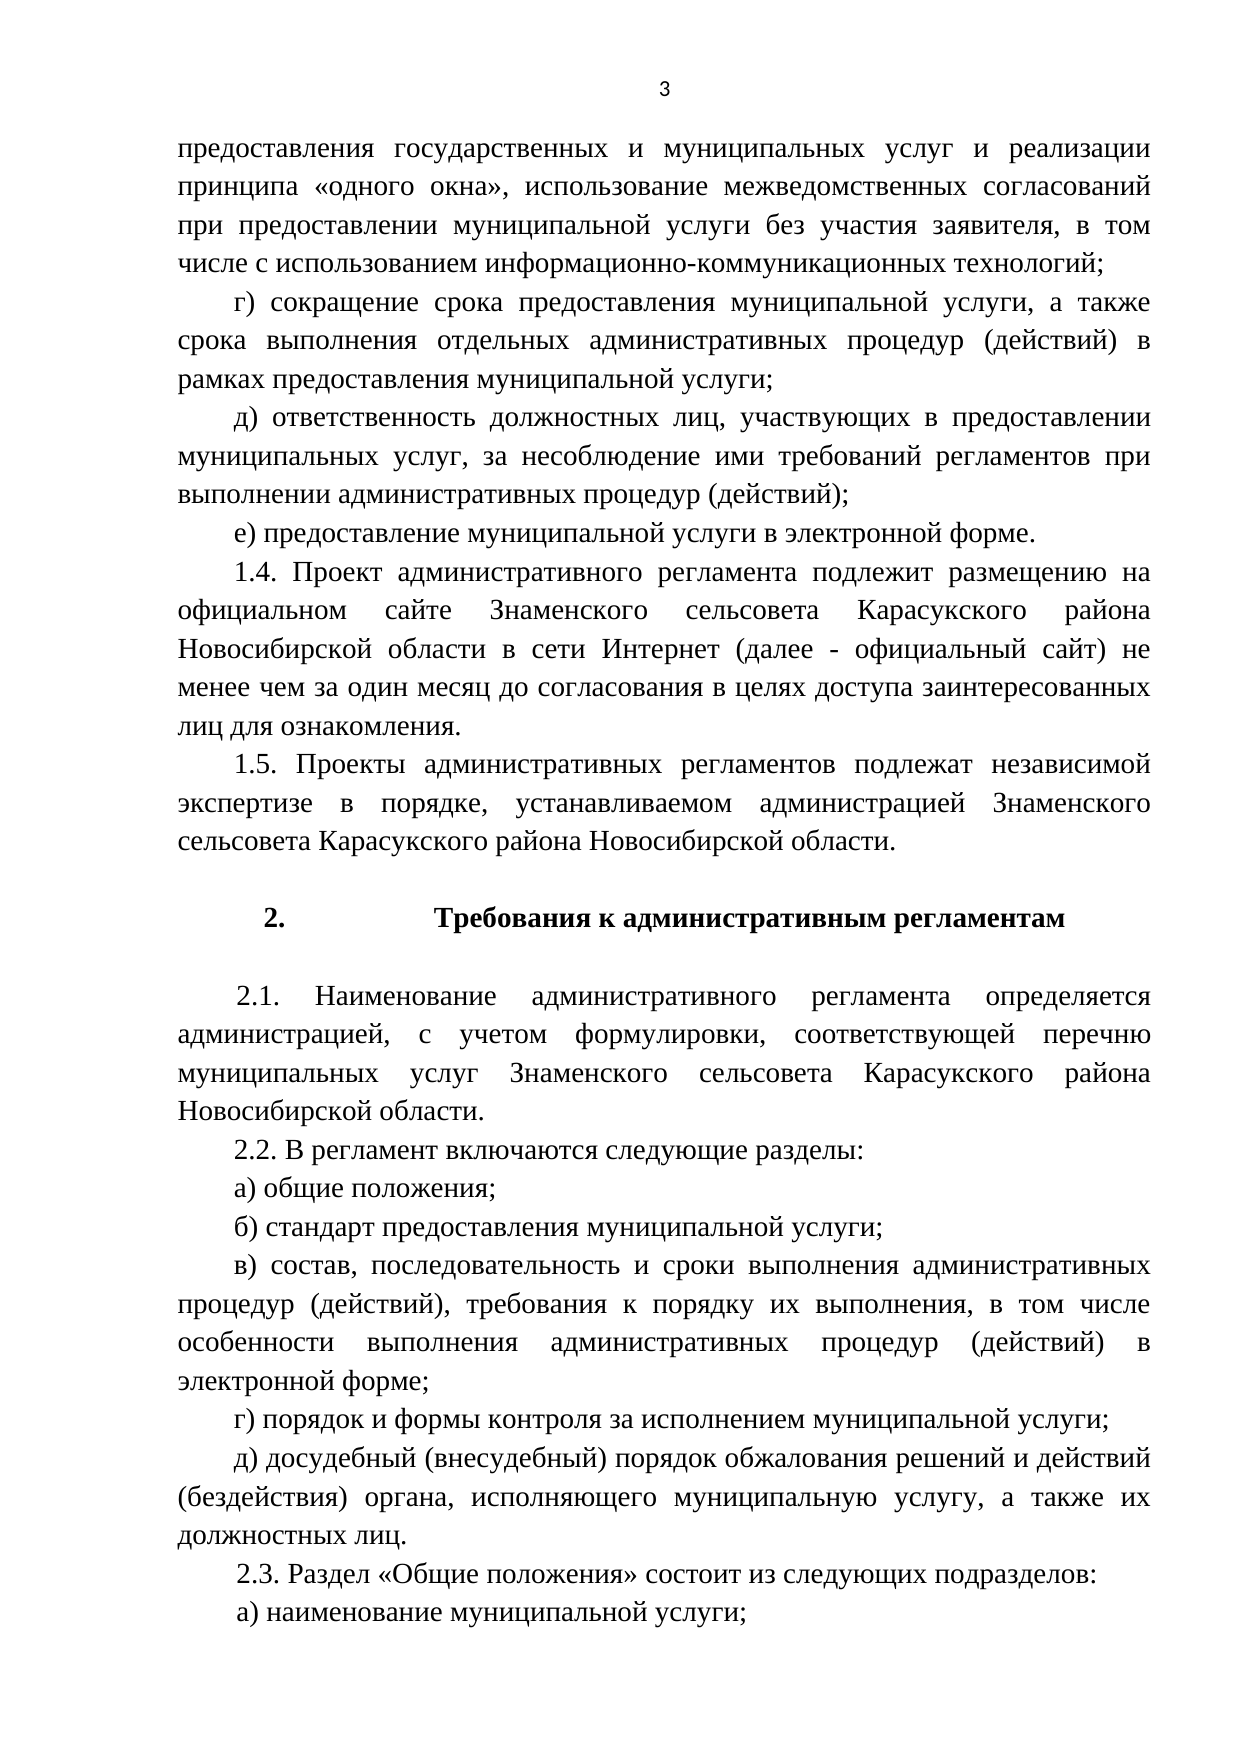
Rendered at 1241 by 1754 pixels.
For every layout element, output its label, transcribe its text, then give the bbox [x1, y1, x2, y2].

text в) состав, последовательность и сроки выполнения административных процедур (действий), требования к порядку их выполнения, в том числе особенности выполнения административных процедур (действий) в электронной форме; [177, 1247, 1152, 1397]
text а) наименование муниципальной услуги; [177, 1594, 1152, 1628]
text г) порядок и формы контроля за исполнением муниципальной услуги; [177, 1402, 1152, 1435]
text а) общие положения; [177, 1170, 1152, 1204]
text 2.2. В регламент включаются следующие разделы: [177, 1132, 1152, 1165]
text г) сокращение срока предоставления муниципальной услуги, а также срока выполнения отдельных административных процедур (действий) в рамках предоставления муниципальной услуги; [177, 284, 1152, 394]
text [177, 130, 1152, 279]
list Требования к административным регламентам [177, 901, 1152, 934]
text б) стандарт предоставления муниципальной услуги; [177, 1209, 1152, 1242]
text 2.3. Раздел «Общие положения» состоит из следующих подразделов: [177, 1556, 1152, 1589]
text 2.1. Наименование административного регламента определяется администрацией, с учетом формулировки, соответствующей перечню муниципальных услуг Знаменского сельсовета Карасукского района Новосибирской области. [177, 978, 1152, 1127]
text д) ответственность должностных лиц, участвующих в предоставлении муниципальных услуг, за несоблюдение ими требований регламентов при выполнении административных процедур (действий); [177, 399, 1152, 510]
text 1.5. Проекты административных регламентов подлежат независимой экспертизе в порядке, устанавливаемом администрацией Знаменского сельсовета Карасукского района Новосибирской области. [177, 746, 1152, 857]
text д) досудебный (внесудебный) порядок обжалования решений и действий (бездействия) органа, исполняющего муниципальную услугу, а также их должностных лиц. [177, 1440, 1152, 1551]
text 1.4. Проект административного регламента подлежит размещению на официальном сайте Знаменского сельсовета Карасукского района Новосибирской области в сети Интернет (далее - официальный сайт) не менее чем за один месяц до согласования в целях доступа заинтересованных лиц для ознакомления. [177, 554, 1152, 741]
text е) предоставление муниципальной услуги в электронной форме. [177, 515, 1152, 549]
